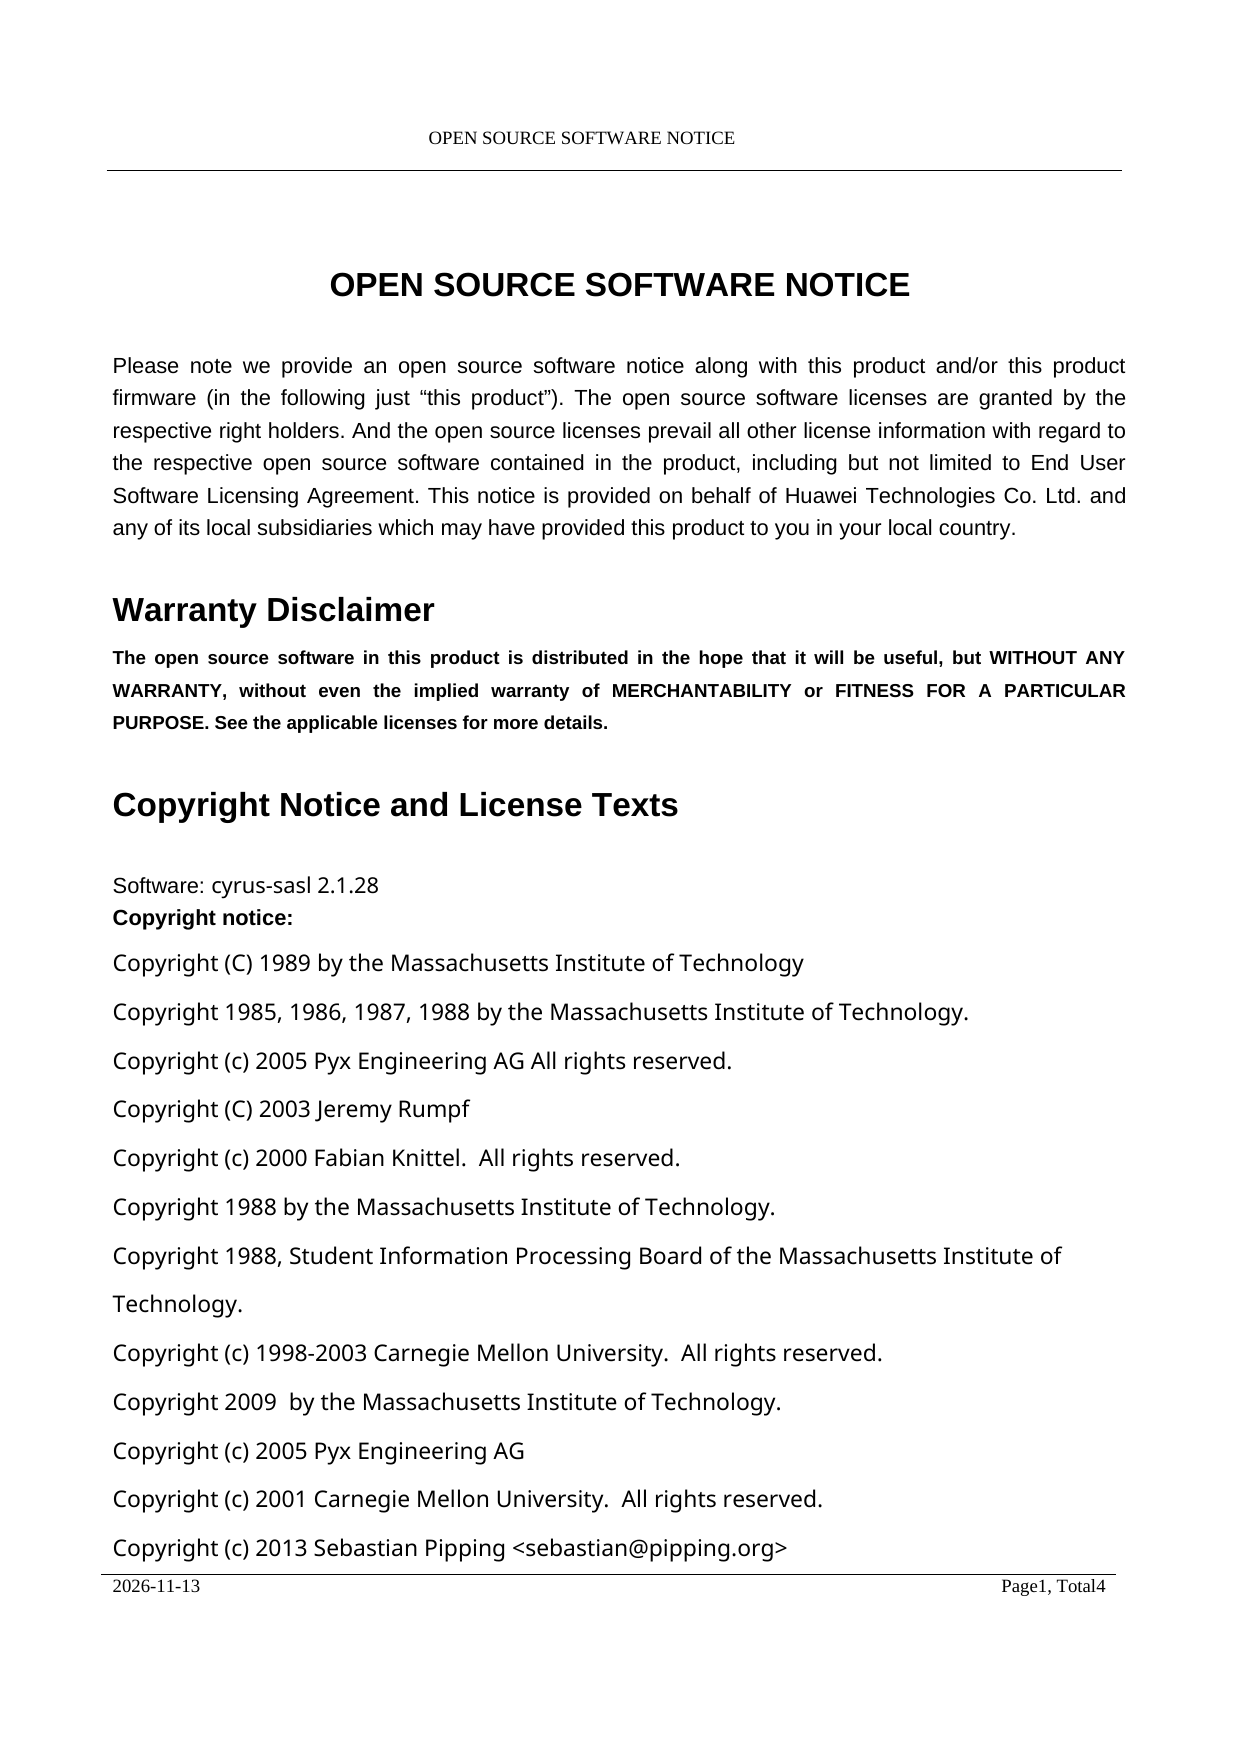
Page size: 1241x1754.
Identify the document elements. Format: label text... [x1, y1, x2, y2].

text The open source software in this product is distributed in the hope that it will be useful, but WITHOUT ANY WARRANTY, without even the implied warranty of MERCHANTABILITY or FITNESS FOR A PARTICULAR PURPOSE. See the applicable licenses for more details. [112, 641, 1128, 739]
text Software: cyrus-sasl 2.1.28 [112, 869, 1128, 901]
text Warranty Disclaimer [112, 576, 1128, 641]
text OPEN SOURCE SOFTWARE NOTICE [112, 251, 1128, 316]
text Copyright notice: [112, 901, 1128, 934]
text Please note we provide an open source software notice along with this product and/or this product firmware (in the following just “this product”). The open source software licenses are granted by the respective right holders. And the open source licenses prevail all other license information with regard to the respective open source software contained in the product, including but not limited to End User Software Licensing Agreement. This notice is provided on behalf of Huawei Technologies Co. Ltd. and any of its local subsidiaries which may have provided this product to you in your local country. [112, 349, 1128, 544]
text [112, 947, 1128, 1564]
text Copyright Notice and License Texts [112, 771, 1128, 836]
